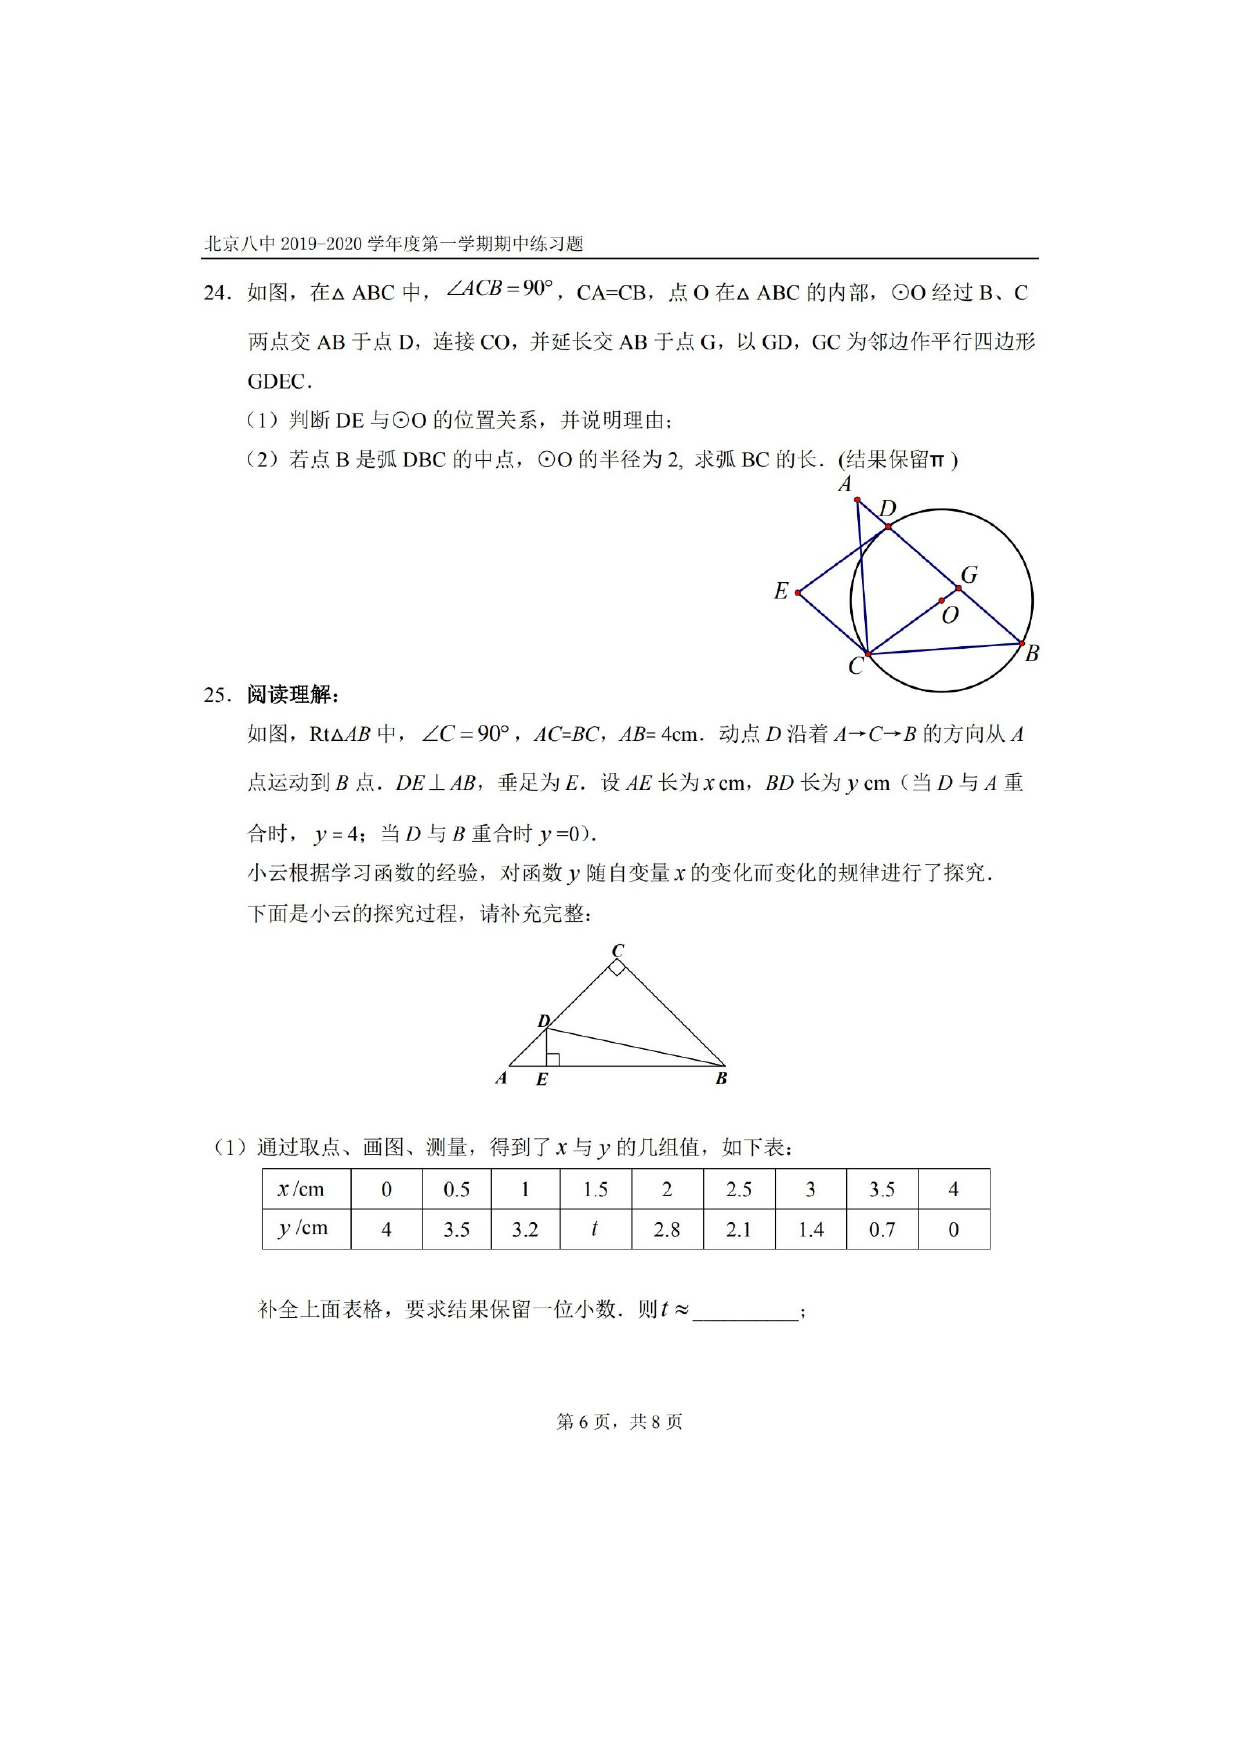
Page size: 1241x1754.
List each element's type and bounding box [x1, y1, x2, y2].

picture [118, 129, 1121, 1553]
